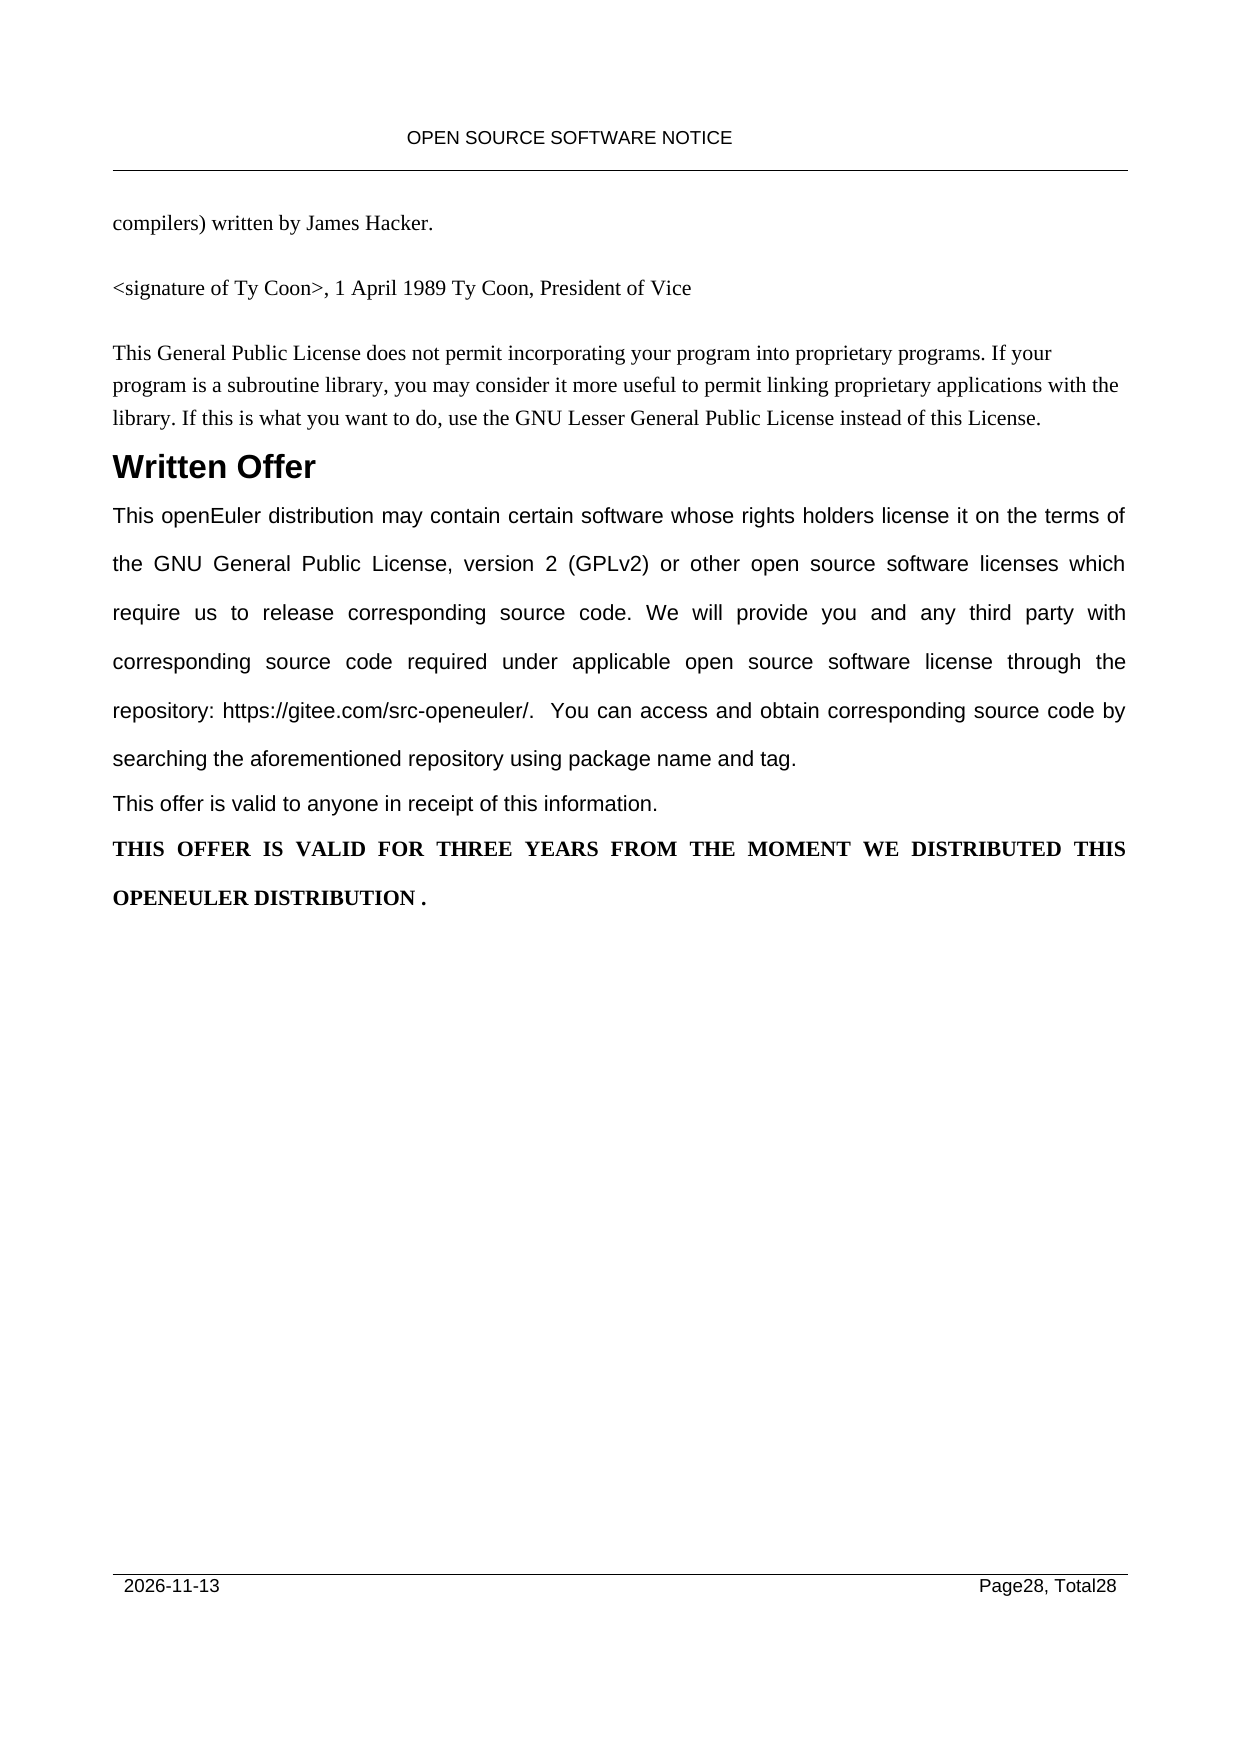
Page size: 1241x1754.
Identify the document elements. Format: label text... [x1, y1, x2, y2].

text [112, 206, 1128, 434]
text THIS OFFER IS VALID FOR THREE YEARS FROM THE MOMENT WE DISTRIBUTED THIS OPENEULER DISTRIBUTION . [112, 833, 1128, 914]
text This offer is valid to anyone in receipt of this information. [112, 788, 1128, 820]
text Written Offer [112, 434, 1128, 499]
text This openEuler distribution may contain certain software whose rights holders license it on the terms of the GNU General Public License, version 2 (GPLv2) or other open source software licenses which require us to release corresponding source code. We will provide you and any third party with corresponding source code required under applicable open source software license through the repository: https://gitee.com/src-openeuler/. You can access and obtain corresponding source code by searching the aforementioned repository using package name and tag. [112, 499, 1128, 775]
